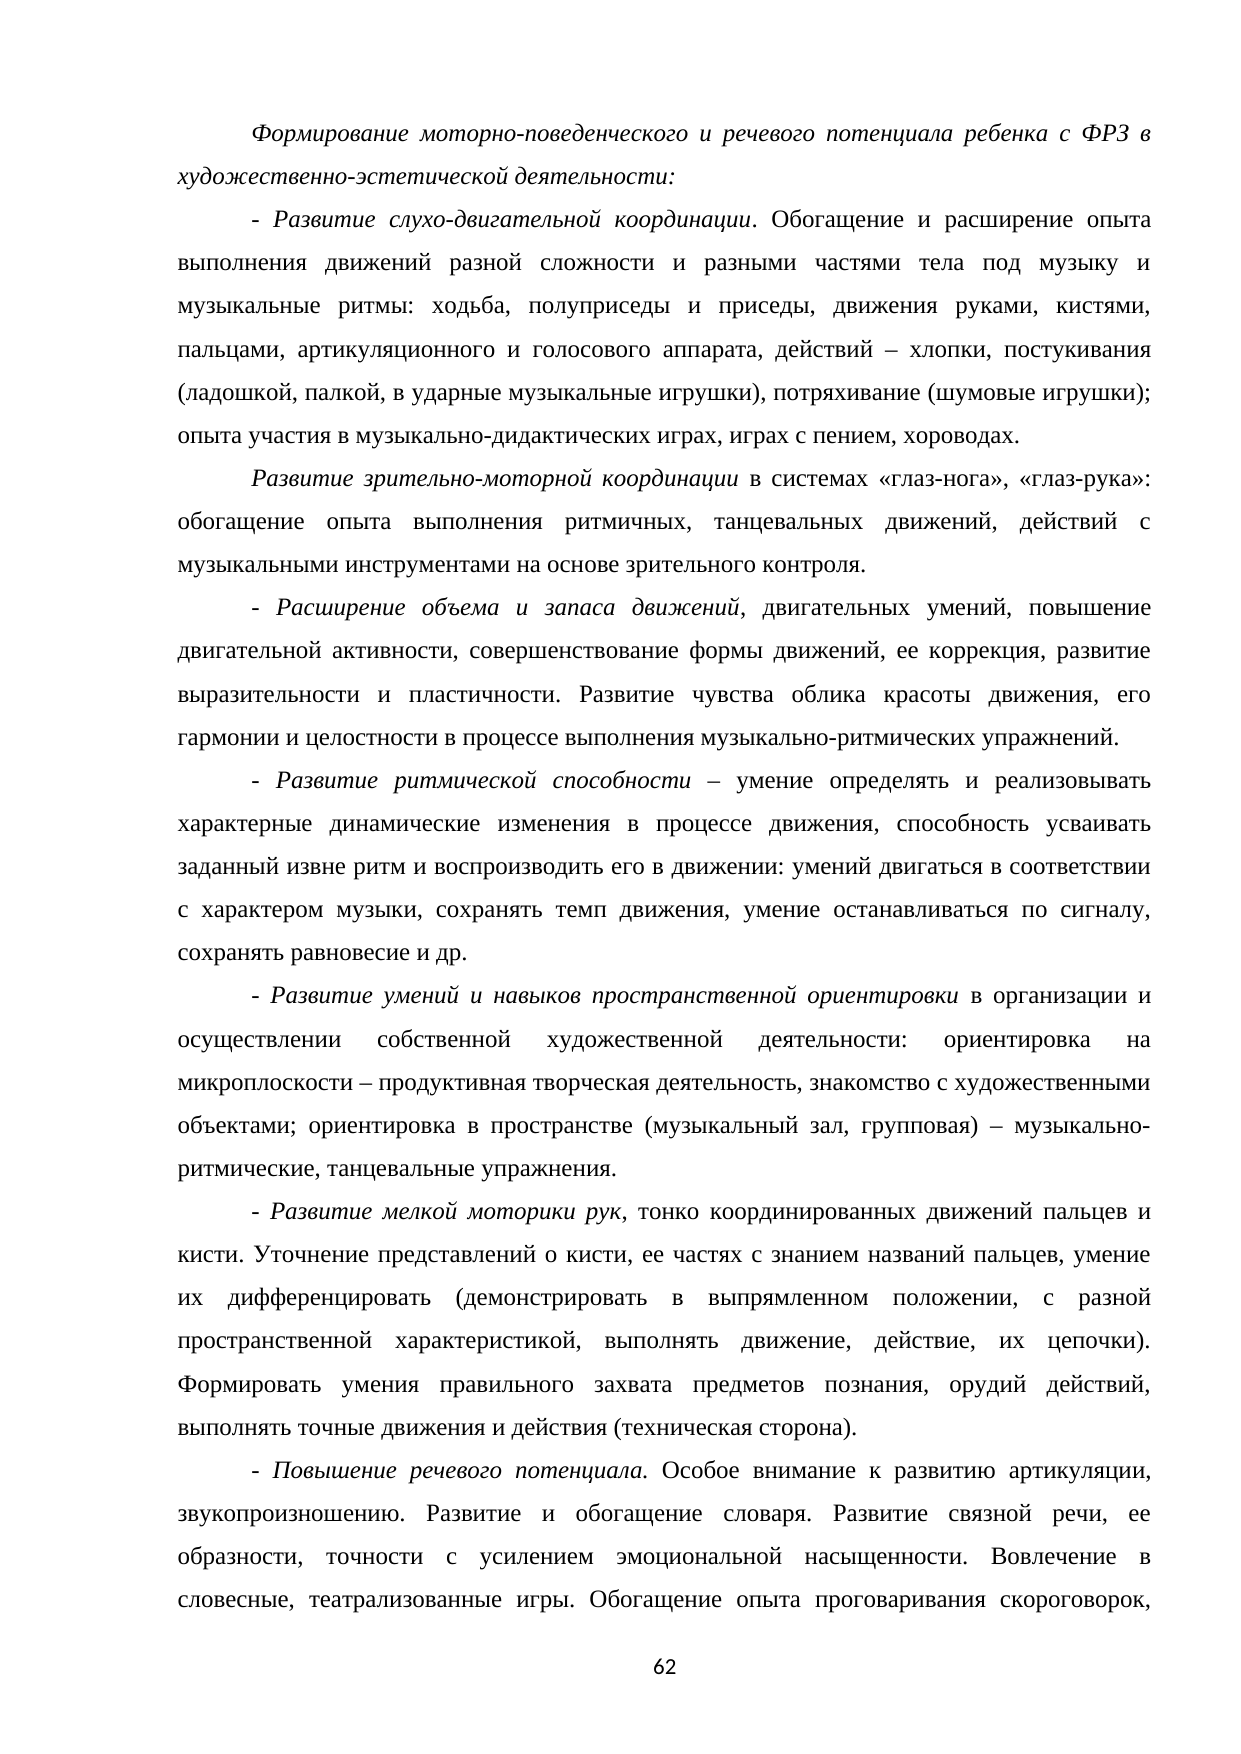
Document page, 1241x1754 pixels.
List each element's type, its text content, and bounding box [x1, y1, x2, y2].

text - Развитие умений и навыков пространственной ориентировки в организации и осуществлении собственной художественной деятельности: ориентировка на микроплоскости – продуктивная творческая деятельность, знакомство с художественными объектами; ориентировка в пространстве (музыкальный зал, групповая) – музыкально-ритмические, танцевальные упражнения. [177, 981, 1152, 1182]
text - Развитие слухо-двигательной координации. Обогащение и расширение опыта выполнения движений разной сложности и разными частями тела под музыку и музыкальные ритмы: ходьба, полуприседы и приседы, движения руками, кистями, пальцами, артикуляционного и голосового аппарата, действий – хлопки, постукивания (ладошкой, палкой, в ударные музыкальные игрушки), потряхивание (шумовые игрушки); опыта участия в музыкально-дидактических играх, играх с пением, хороводах. [177, 204, 1152, 449]
text - Развитие ритмической способности – умение определять и реализовывать характерные динамические изменения в процессе движения, способность усваивать заданный извне ритм и воспроизводить его в движении: умений двигаться в соответствии с характером музыки, сохранять темп движения, умение останавливаться по сигналу, сохранять равновесие и др. [177, 765, 1152, 966]
text Формирование моторно-поведенческого и речевого потенциала ребенка с ФРЗ в художественно-эстетической деятельности: [177, 118, 1152, 190]
text - Расширение объема и запаса движений, двигательных умений, повышение двигательной активности, совершенствование формы движений, ее коррекция, развитие выразительности и пластичности. Развитие чувства облика красоты движения, его гармонии и целостности в процессе выполнения музыкально-ритмических упражнений. [177, 592, 1152, 751]
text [177, 1455, 1152, 1613]
text Развитие зрительно-моторной координации в системах «глаз-нога», «глаз-рука»: обогащение опыта выполнения ритмичных, танцевальных движений, действий с музыкальными инструментами на основе зрительного контроля. [177, 463, 1152, 578]
text - Развитие мелкой моторики рук, тонко координированных движений пальцев и кисти. Уточнение представлений о кисти, ее частях с знанием названий пальцев, умение их дифференцировать (демонстрировать в выпрямленном положении, с разной пространственной характеристикой, выполнять движение, действие, их цепочки). Формировать умения правильного захвата предметов познания, орудий действий, выполнять точные движения и действия (техническая сторона). [177, 1196, 1152, 1441]
